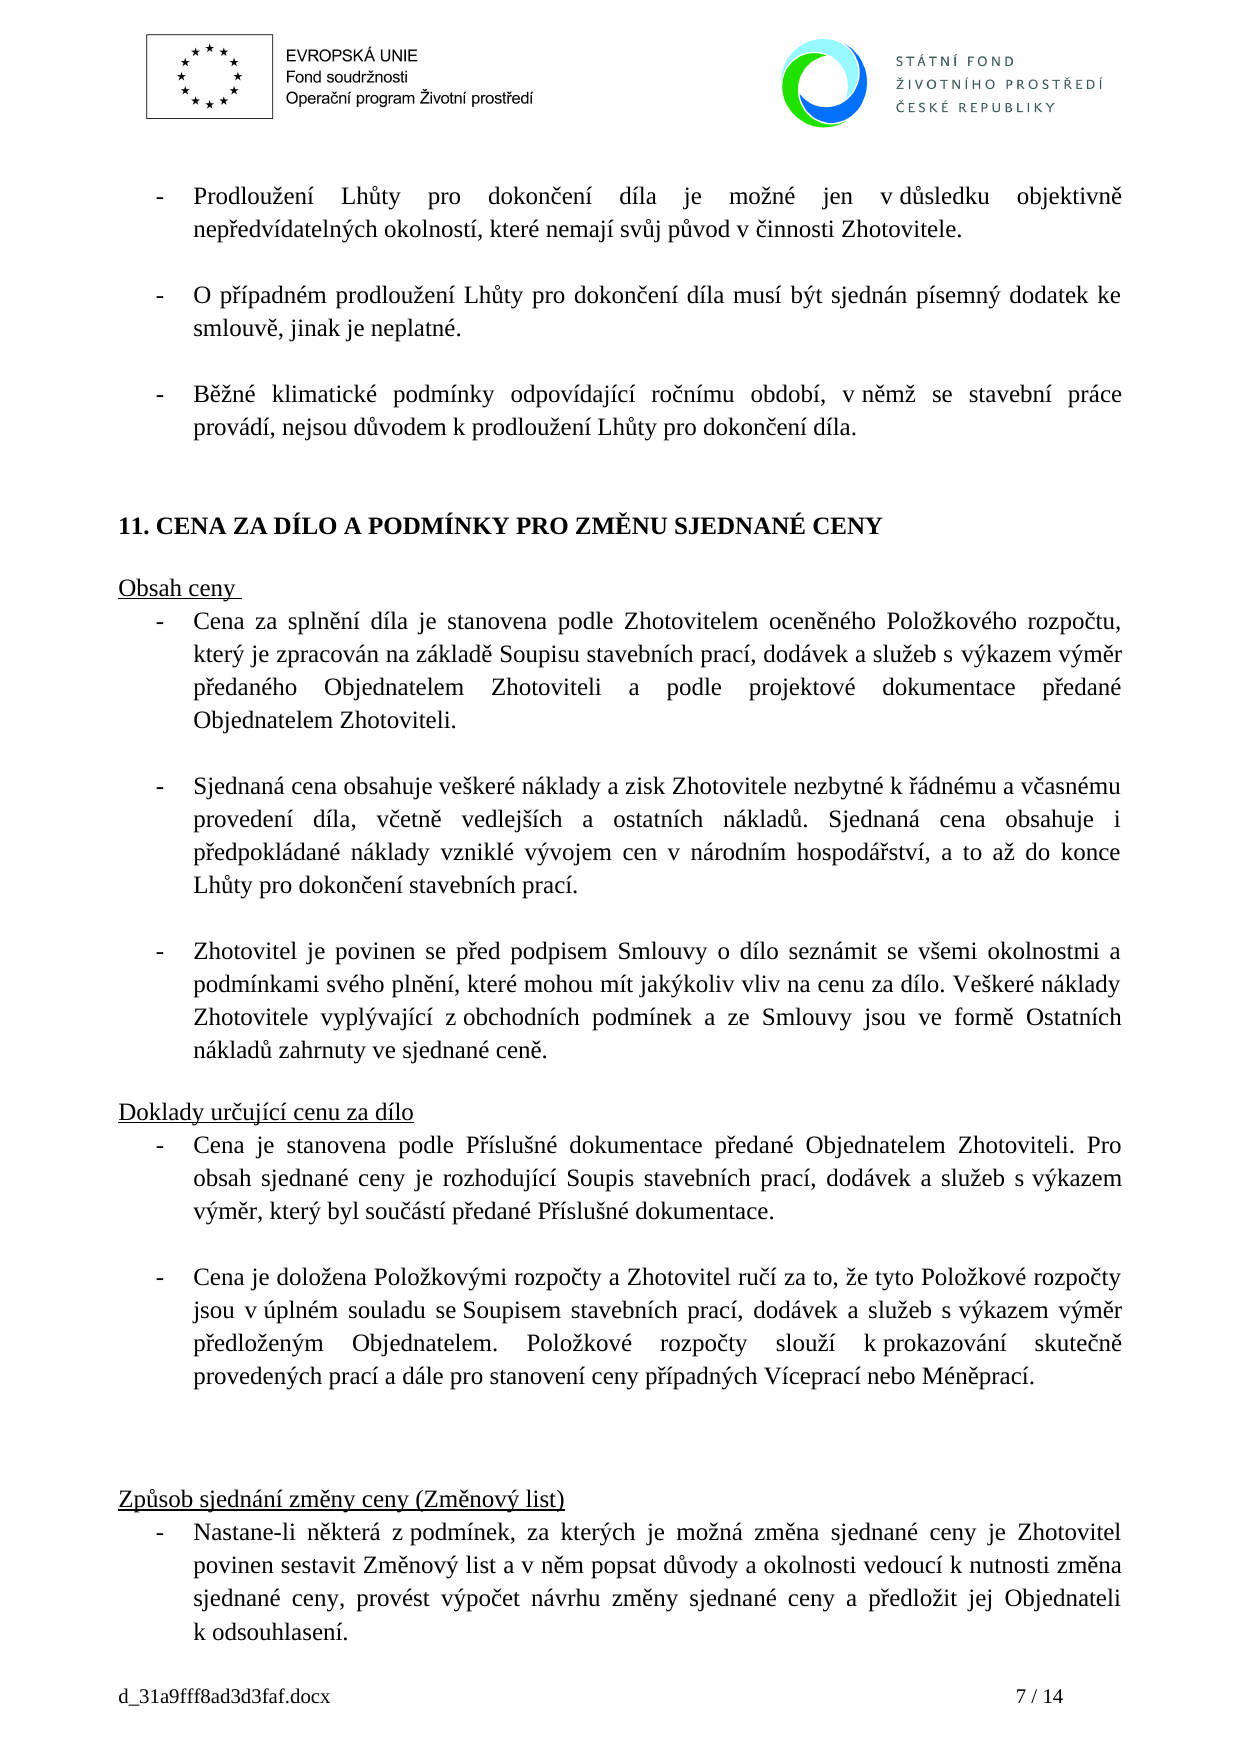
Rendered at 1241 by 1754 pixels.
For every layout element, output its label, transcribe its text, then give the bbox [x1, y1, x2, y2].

list O případném prodloužení Lhůty pro dokončení díla musí být sjednán písemný dodatek ke smlouvě, jinak je neplatné. [156, 280, 1122, 342]
picture [118, 6, 569, 147]
text Doklady určující cenu za dílo [118, 1097, 1122, 1126]
list Prodloužení Lhůty pro dokončení díla je možné jen v důsledku objektivně nepředvídatelných okolností, které nemají svůj původ v činnosti Zhotovitele. [156, 181, 1122, 242]
list Cena je stanovena podle Příslušné dokumentace předané Objednatelem Zhotoviteli. Pro obsah sjednané ceny je rozhodující Soupis stavebních prací, dodávek a služeb s výkazem výměr, který byl součástí předané Příslušné dokumentace. [156, 1130, 1122, 1224]
picture [760, 18, 1123, 148]
list Zhotovitel je povinen se před podpisem Smlouvy o dílo seznámit se všemi okolnostmi a podmínkami svého plnění, které mohou mít jakýkoliv vliv na cenu za dílo. Veškeré náklady Zhotovitele vyplývající z obchodních podmínek a ze Smlouvy jsou ve formě Ostatních nákladů zahrnuty ve sjednané ceně. [156, 936, 1122, 1064]
list Nastane-li některá z podmínek, za kterých je možná změna sjednané ceny je Zhotovitel povinen sestavit Změnový list a v něm popsat důvody a okolnosti vedoucí k nutnosti změna sjednané ceny, provést výpočet návrhu změny sjednané ceny a předložit jej Objednateli k odsouhlasení. [156, 1517, 1122, 1645]
list Běžné klimatické podmínky odpovídající ročnímu období, v němž se stavební práce provádí, nejsou důvodem k prodloužení Lhůty pro dokončení díla. [156, 379, 1122, 441]
text Způsob sjednání změny ceny (Změnový list) [118, 1484, 1122, 1513]
list Cena za dílo a podmínky pro změnu sjednané ceny [118, 511, 1122, 540]
text Obsah ceny [118, 573, 1122, 601]
list Cena je doložena Položkovými rozpočty a Zhotovitel ručí za to, že tyto Položkové rozpočty jsou v úplném souladu se Soupisem stavebních prací, dodávek a služeb s výkazem výměr předloženým Objednatelem. Položkové rozpočty slouží k prokazování skutečně provedených prací a dále pro stanovení ceny případných Víceprací nebo Méněprací. [156, 1262, 1122, 1390]
list Sjednaná cena obsahuje veškeré náklady a zisk Zhotovitele nezbytné k řádnému a včasnému provedení díla, včetně vedlejších a ostatních nákladů. Sjednaná cena obsahuje i předpokládané náklady vzniklé vývojem cen v národním hospodářství, a to až do konce Lhůty pro dokončení stavebních prací. [156, 771, 1122, 899]
list Cena za splnění díla je stanovena podle Zhotovitelem oceněného Položkového rozpočtu, který je zpracován na základě Soupisu stavebních prací, dodávek a služeb s výkazem výměr předaného Objednatelem Zhotoviteli a podle projektové dokumentace předané Objednatelem Zhotoviteli. [156, 606, 1122, 733]
